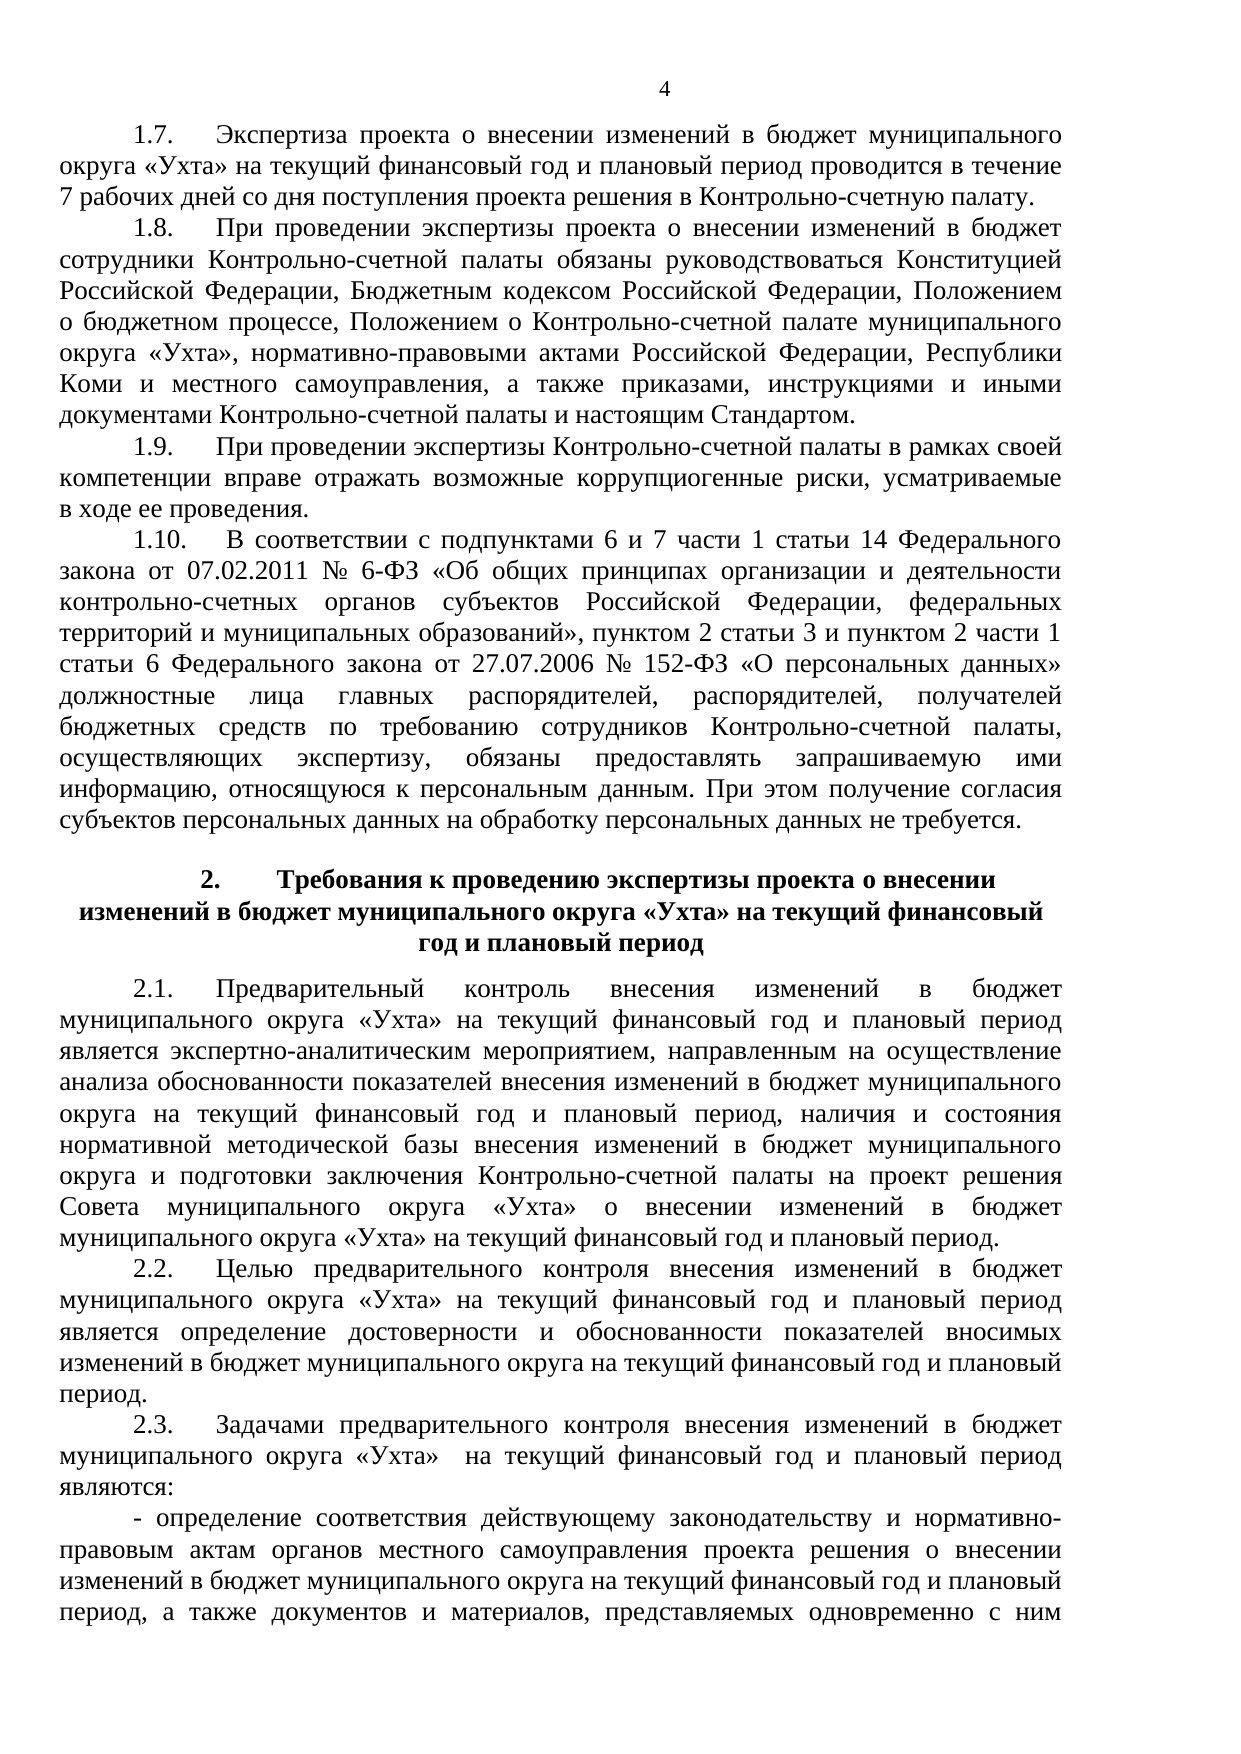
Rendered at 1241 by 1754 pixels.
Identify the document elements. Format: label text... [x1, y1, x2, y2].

list Задачами предварительного контроля внесения изменений в бюджет муниципального округа «Ухта» на текущий финансовый год и плановый период являются: [59, 1408, 1063, 1502]
list При проведении экспертизы проекта о внесении изменений в бюджет сотрудники Контрольно-счетной палаты обязаны руководствоваться Конституцией Российской Федерации, Бюджетным кодексом Российской Федерации, Положением о бюджетном процессе, Положением о Контрольно-счетной палате муниципального округа «Ухта», нормативно-правовыми актами Российской Федерации, Республики Коми и местного самоуправления, а также приказами, инструкциями и иными документами Контрольно-счетной палаты и настоящим Стандартом. [59, 212, 1063, 429]
list Экспертиза проекта о внесении изменений в бюджет муниципального округа «Ухта» на текущий финансовый год и плановый период проводится в течение 7 рабочих дней со дня поступления проекта решения в Контрольно-счетную палату. [59, 118, 1063, 212]
list В соответствии с подпунктами 6 и 7 части 1 статьи 14 Федерального закона от 07.02.2011 № 6-ФЗ «Об общих принципах организации и деятельности контрольно-счетных органов субъектов Российской Федерации, федеральных территорий и муниципальных образований», пунктом 2 статьи 3 и пунктом 2 части 1 статьи 6 Федерального закона от 27.07.2006 № 152-ФЗ «О персональных данных» должностные лица главных распорядителей, распорядителей, получателей бюджетных средств по требованию сотрудников Контрольно-счетной палаты, осуществляющих экспертизу, обязаны предоставлять запрашиваемую ими информацию, относящуюся к персональным данным. При этом получение согласия субъектов персональных данных на обработку персональных данных не требуется. [59, 523, 1063, 834]
subtitle Требования к проведению экспертизы проекта о внесении изменений в бюджет муниципального округа «Ухта» на текущий финансовый год и плановый период [59, 864, 1063, 957]
list Целью предварительного контроля внесения изменений в бюджет муниципального округа «Ухта» на текущий финансовый год и плановый период является определение достоверности и обоснованности показателей вносимых изменений в бюджет муниципального округа на текущий финансовый год и плановый период. [59, 1252, 1063, 1408]
list Предварительный контроль внесения изменений в бюджет муниципального округа «Ухта» на текущий финансовый год и плановый период является экспертно-аналитическим мероприятием, направленным на осуществление анализа обоснованности показателей внесения изменений в бюджет муниципального округа на текущий финансовый год и плановый период, наличия и состояния нормативной методической базы внесения изменений в бюджет муниципального округа и подготовки заключения Контрольно-счетной палаты на проект решения Совета муниципального округа «Ухта» о внесении изменений в бюджет муниципального округа «Ухта» на текущий финансовый год и плановый период. [59, 972, 1063, 1252]
list При проведении экспертизы Контрольно-счетной палаты в рамках своей компетенции вправе отражать возможные коррупциогенные риски, усматриваемые в ходе ее проведения. [59, 429, 1063, 523]
